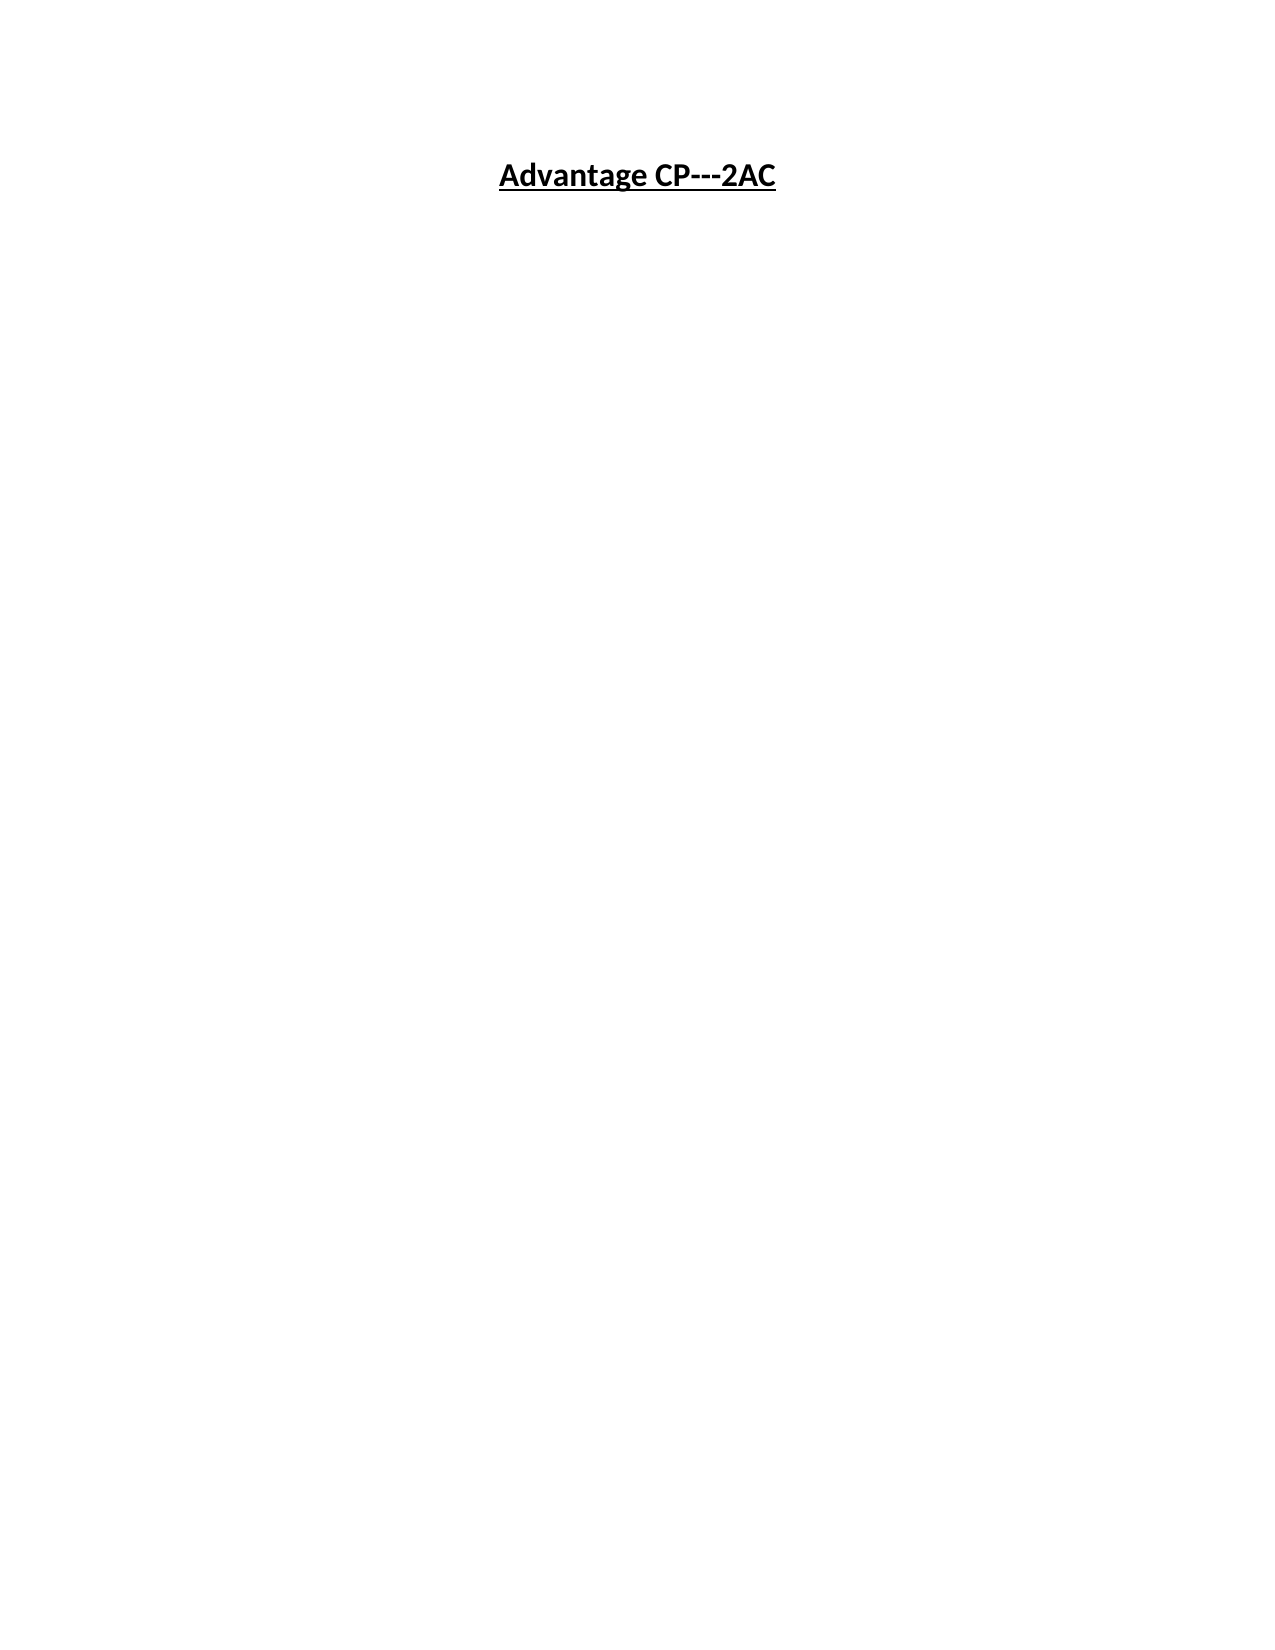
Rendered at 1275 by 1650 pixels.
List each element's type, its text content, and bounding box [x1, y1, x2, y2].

subtitle Advantage CP---2AC [150, 154, 1125, 195]
